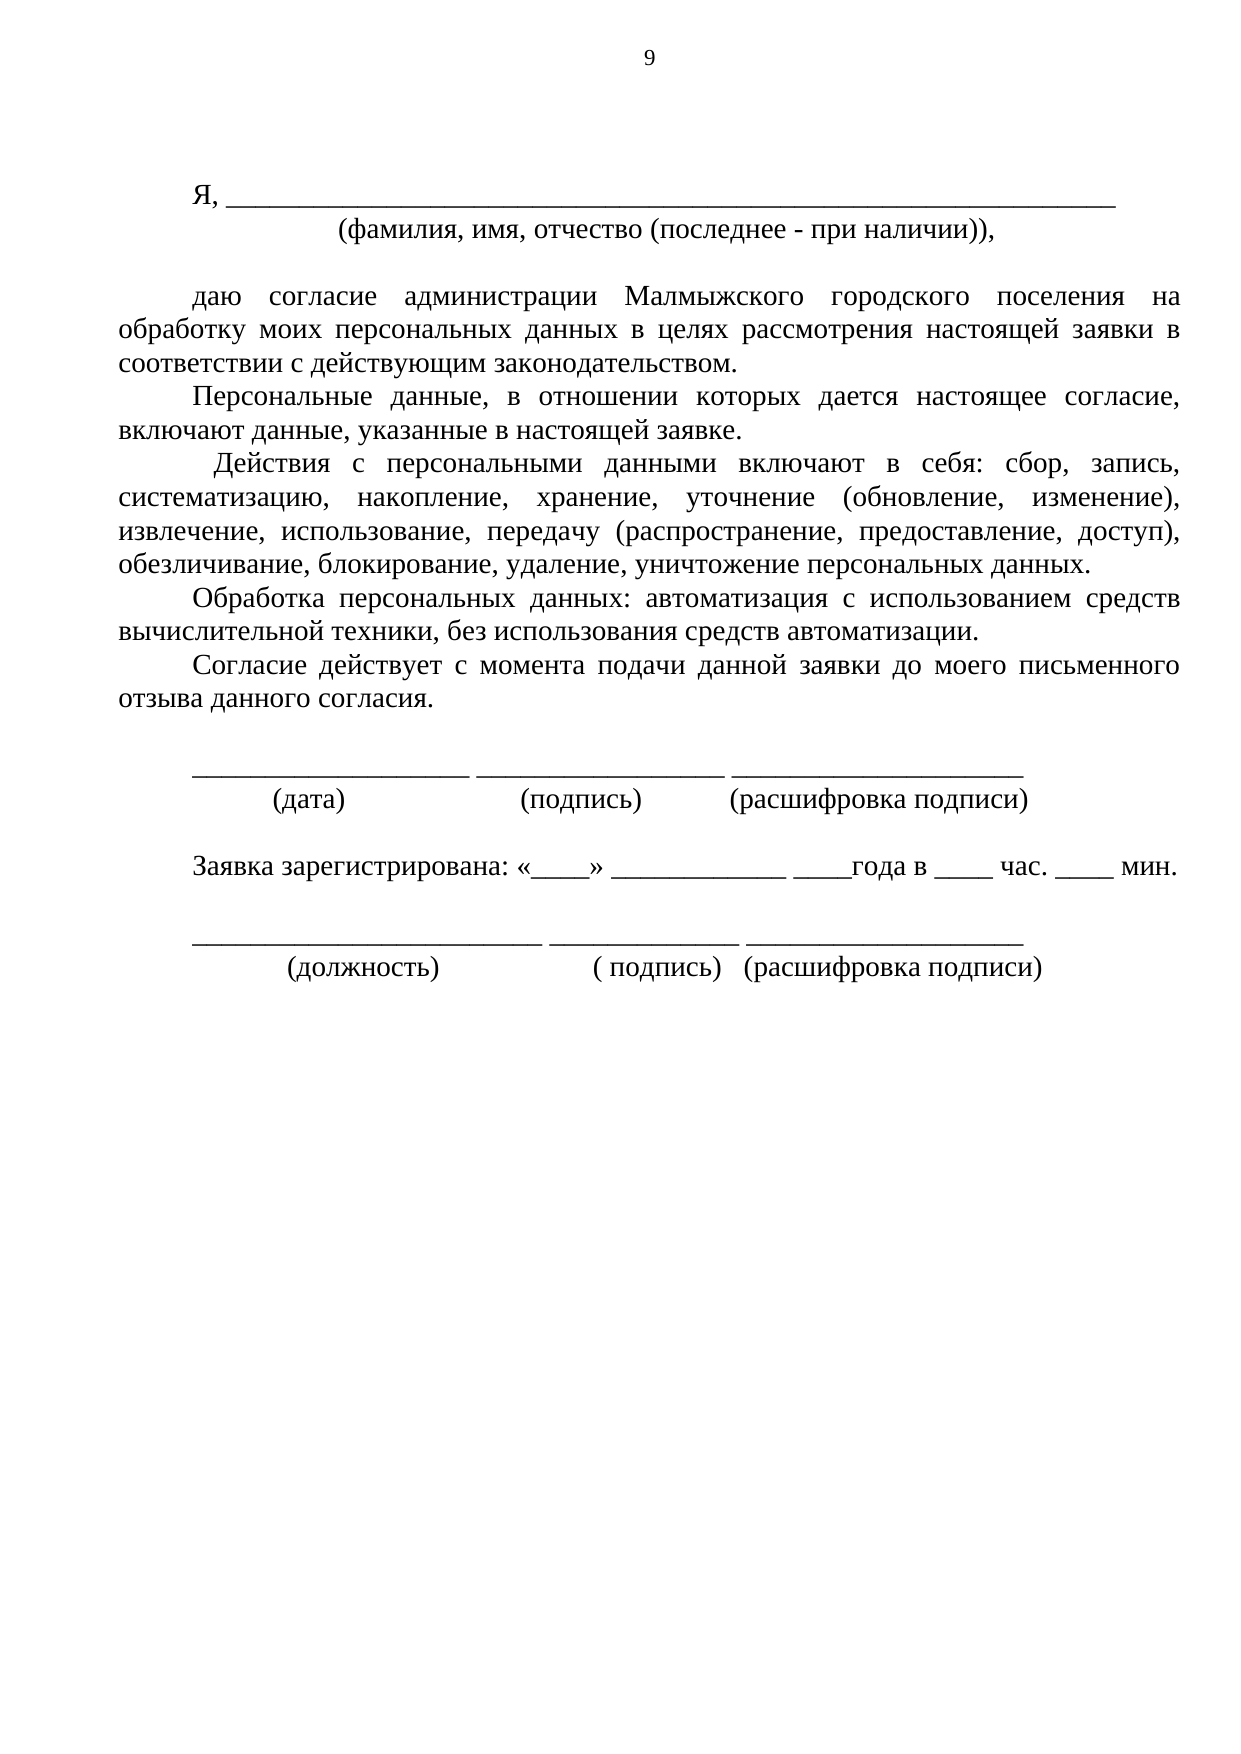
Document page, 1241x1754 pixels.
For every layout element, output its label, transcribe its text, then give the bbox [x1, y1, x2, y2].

text Персональные данные, в отношении которых дается настоящее согласие, включают данные, указанные в настоящей заявке. [118, 378, 1181, 446]
text даю согласие администрации Малмыжского городского поселения на обработку моих персональных данных в целях рассмотрения настоящей заявки в соответствии с действующим законодательством. [118, 278, 1181, 378]
text (дата) (подпись) (расшифровка подписи) [118, 781, 1181, 814]
text ___________________ _________________ ____________________ [118, 747, 1181, 781]
text (должность) ( подпись) (расшифровка подписи) [118, 949, 1181, 982]
text Действия с персональными данными включают в себя: сбор, запись, систематизацию, накопление, хранение, уточнение (обновление, изменение), извлечение, использование, передачу (распространение, предоставление, доступ), обезличивание, блокирование, удаление, уничтожение персональных данных. [118, 446, 1181, 580]
text ________________________ _____________ ___________________ [118, 915, 1181, 949]
text Согласие действует с момента подачи данной заявки до моего письменного отзыва данного согласия. [118, 647, 1181, 714]
text Заявка зарегистрирована: «____» ____________ ____года в ____ час. ____ мин. [118, 848, 1181, 882]
text Я, _____________________________________________________________ [118, 177, 1181, 211]
text (фамилия, имя, отчество (последнее - при наличии)), [118, 211, 1181, 244]
text Обработка персональных данных: автоматизация с использованием средств вычислительной техники, без использования средств автоматизации. [118, 580, 1181, 647]
